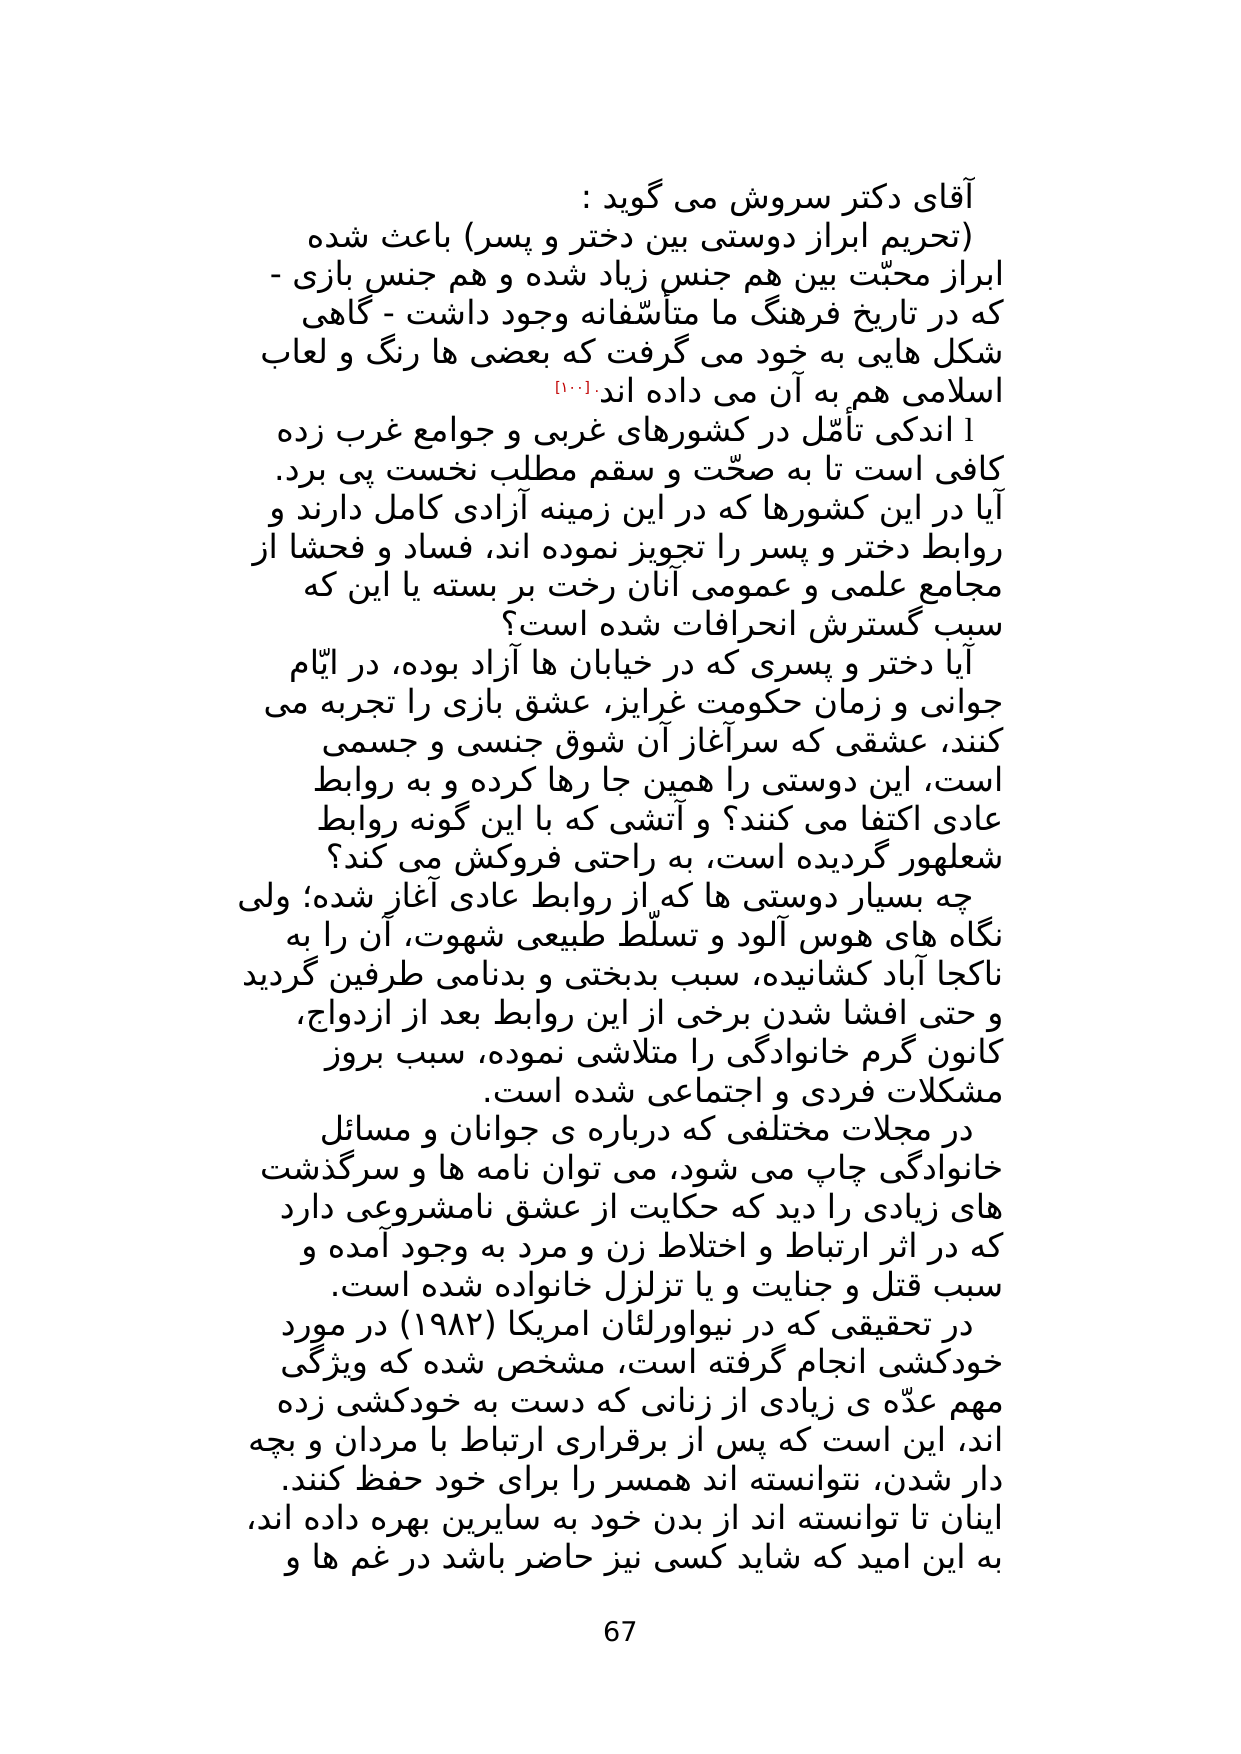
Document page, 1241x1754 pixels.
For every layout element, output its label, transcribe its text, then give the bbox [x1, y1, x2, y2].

text l اندكى تأمّل در كشورهاى غربى و جوامع غرب زده كافى است تا به صحّت و سقم مطلب نخست پى برد. آيا در اين كشورها كه در اين زمينه آزادى كامل دارند و روابط دختر و پسر را تجويز نموده اند، فساد و فحشا از مجامع علمى و عمومى آنان رخت بر بسته يا اين كه سبب گسترش انحرافات شده است؟ [236, 410, 1004, 644]
text آيا دختر و پسرى كه در خيابان ها آزاد بوده، در ايّام جوانى و زمان حكومت غرايز، عشق بازى را تجربه مى كنند، عشقى كه سرآغاز آن شوق جنسى و جسمى است، اين دوستى را همين جا رها كرده و به روابط عادى اكتفا مى كنند؟ و آتشى كه با اين گونه روابط شعلهور گرديده است، به راحتى فروكش مى كند؟ [236, 644, 1004, 877]
text آقاى دكتر سروش مى گويد : [236, 177, 1004, 216]
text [236, 1304, 1004, 1576]
text (تحريم ابراز دوستى بين دختر و پسر) باعث شده ابراز محبّت بين هم جنس زياد شده و هم جنس بازى - كه در تاريخ فرهنگ ما متأسّفانه وجود داشت - گاهى شكل هايى به خود مى گرفت كه بعضى ها رنگ و لعاب اسلامى هم به آن مى داده اند. [١٠٠] [236, 216, 1004, 410]
text در مجلات مختلفى كه درباره ى جوانان و مسائل خانوادگى چاپ مى شود، مى توان نامه ها و سرگذشت هاى زيادى را ديد كه حكايت از عشق نامشروعى دارد كه در اثر ارتباط و اختلاط زن و مرد به وجود آمده و سبب قتل و جنايت و يا تزلزل خانواده شده است. [236, 1110, 1004, 1304]
text چه بسيار دوستى ها كه از روابط عادى آغاز شده؛ ولى نگاه هاى هوس آلود و تسلّط طبيعى شهوت، آن را به ناكجا آباد كشانيده، سبب بدبختى و بدنامى طرفين گرديد و حتى افشا شدن برخى از اين روابط بعد از ازدواج، كانون گرم خانوادگى را متلاشى نموده، سبب بروز مشكلات فردى و اجتماعى شده است. [236, 877, 1004, 1110]
